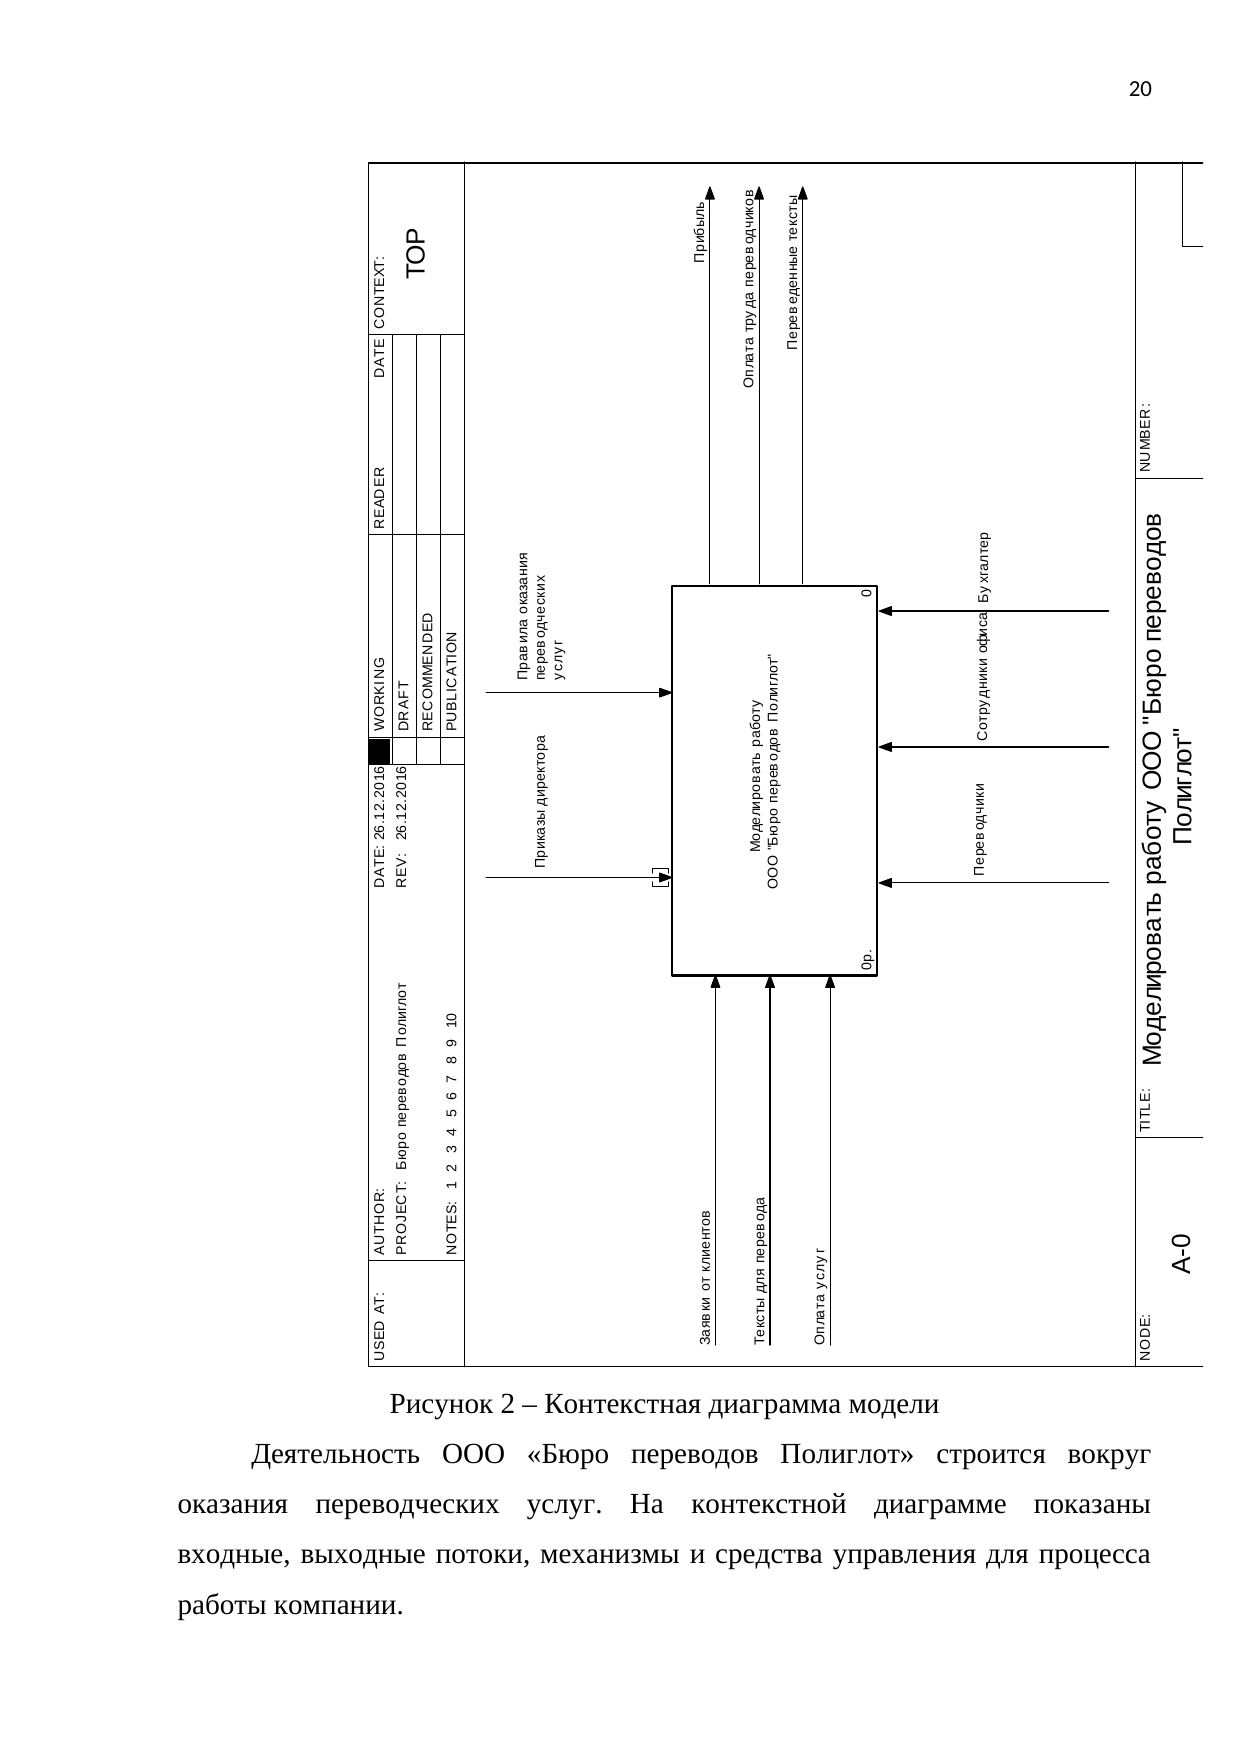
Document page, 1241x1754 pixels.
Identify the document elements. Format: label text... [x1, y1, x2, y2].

text Рисунок 2 – Контекстная диаграмма модели [177, 1386, 1152, 1419]
text Деятельность ООО «Бюро переводов Полиглот» строится вокруг оказания переводческих услуг. На контекстной диаграмме показаны входные, выходные потоки, механизмы и средства управления для процесса работы компании. [177, 1436, 1152, 1621]
